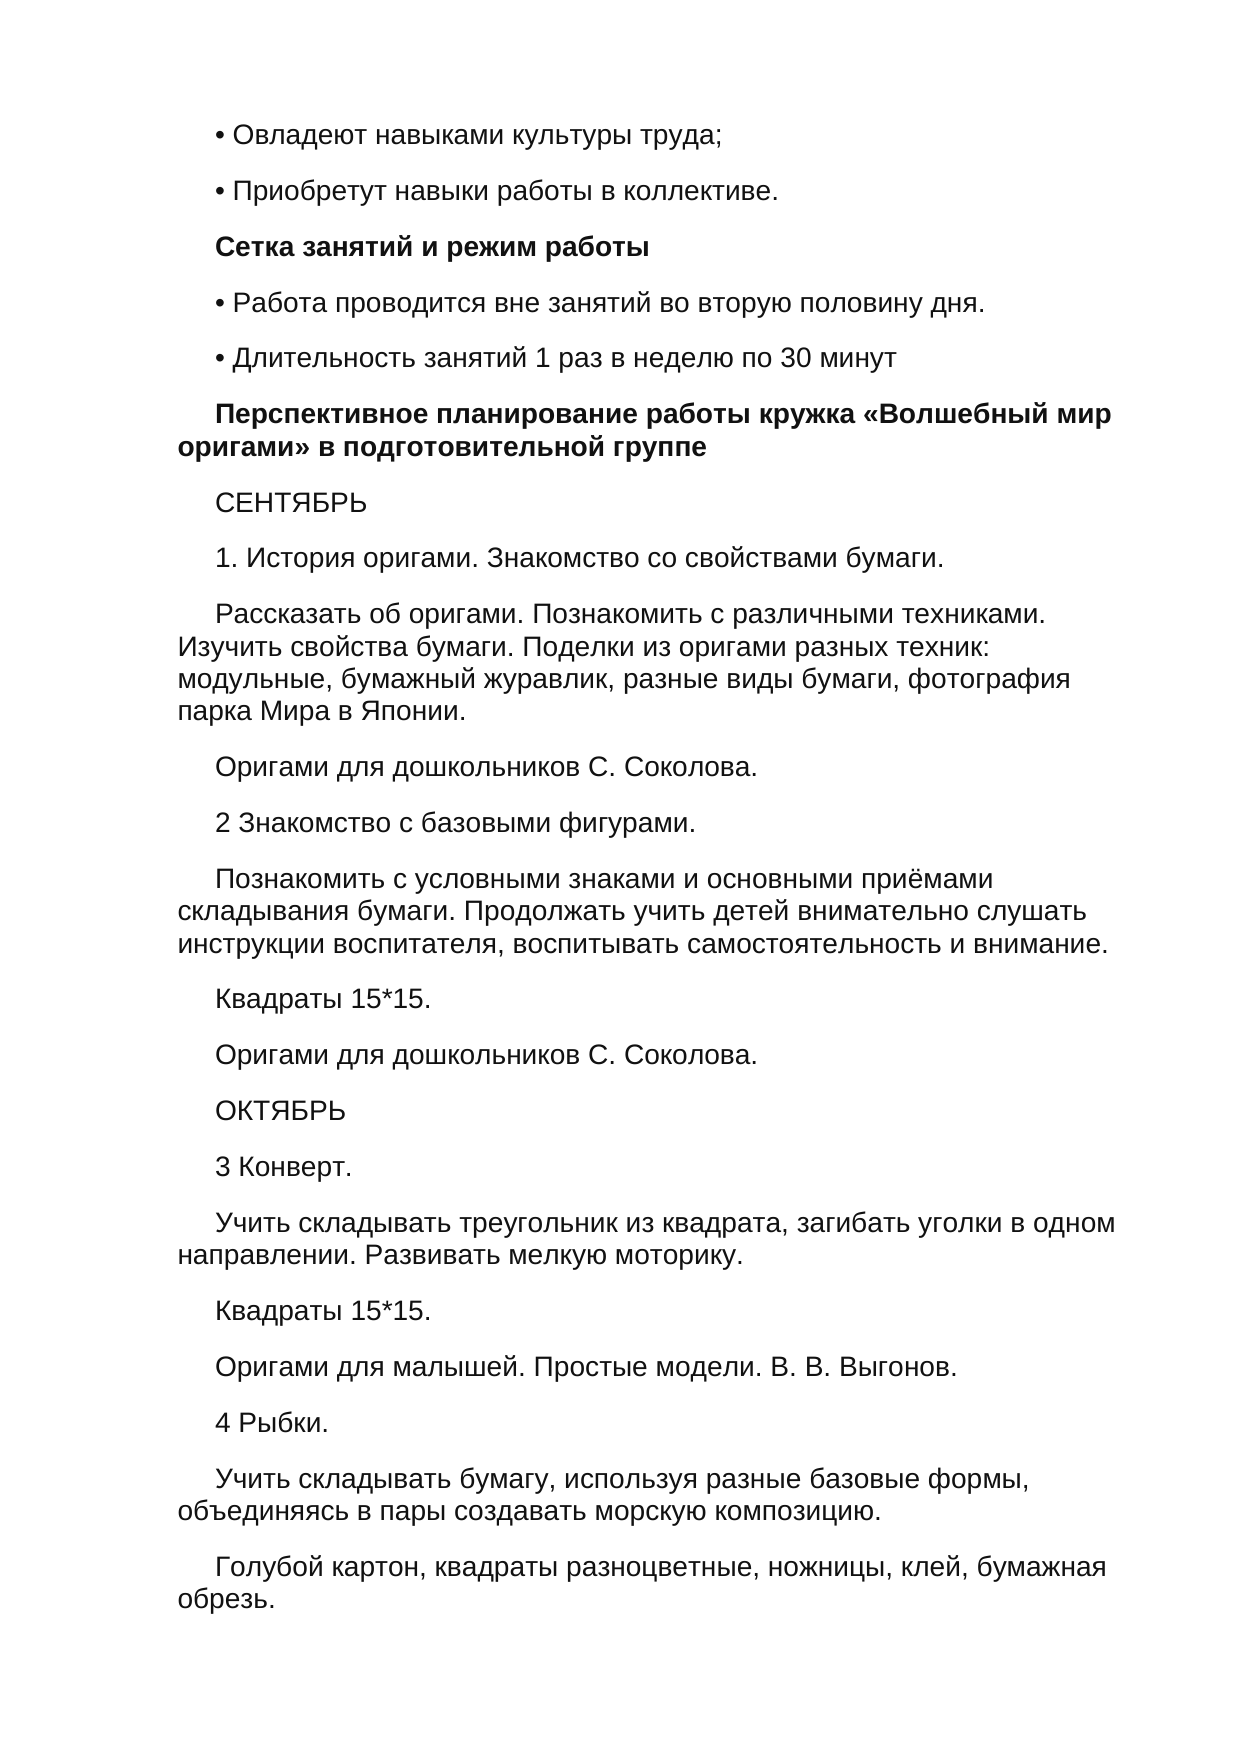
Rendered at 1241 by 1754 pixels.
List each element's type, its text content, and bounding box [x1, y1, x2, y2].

text Квадраты 15*15. [177, 1294, 1152, 1326]
text ОКТЯБРЬ [177, 1094, 1152, 1127]
text Оригами для малышей. Простые модели. В. В. Выгонов. [177, 1350, 1152, 1382]
text Познакомить с условными знаками и основными приёмами складывания бумаги. Продолжать учить детей внимательно слушать инструкции воспитателя, воспитывать самостоятельность и внимание. [177, 862, 1152, 959]
text 2 Знакомство с базовыми фигурами. [177, 806, 1152, 838]
text • Овладеют навыками культуры труда; [177, 118, 1152, 151]
text 4 Рыбки. [177, 1406, 1152, 1438]
text Перспективное планирование работы кружка «Волшебный мир оригами» в подготовительной группе [177, 397, 1152, 462]
text Учить складывать бумагу, используя разные базовые формы, объединяясь в пары создавать морскую композицию. [177, 1462, 1152, 1526]
text Учить складывать треугольник из квадрата, загибать уголки в одном направлении. Развивать мелкую моторику. [177, 1206, 1152, 1271]
text Рассказать об оригами. Познакомить с различными техниками. Изучить свойства бумаги. Поделки из оригами разных техник: модульные, бумажный журавлик, разные виды бумаги, фотография парка Мира в Японии. [177, 597, 1152, 727]
text 3 Конверт. [177, 1150, 1152, 1182]
text Квадраты 15*15. [177, 982, 1152, 1015]
text • Длительность занятий 1 раз в неделю по 30 минут [177, 341, 1152, 374]
text Сетка занятий и режим работы [177, 230, 1152, 262]
text СЕНТЯБРЬ [177, 486, 1152, 518]
text • Приобретут навыки работы в коллективе. [177, 174, 1152, 206]
text Оригами для дошкольников С. Соколова. [177, 1038, 1152, 1071]
text Голубой картон, квадраты разноцветные, ножницы, клей, бумажная обрезь. [177, 1550, 1152, 1614]
text • Работа проводится вне занятий во вторую половину дня. [177, 286, 1152, 318]
text 1. История оригами. Знакомство со свойствами бумаги. [177, 541, 1152, 574]
text Оригами для дошкольников С. Соколова. [177, 750, 1152, 783]
